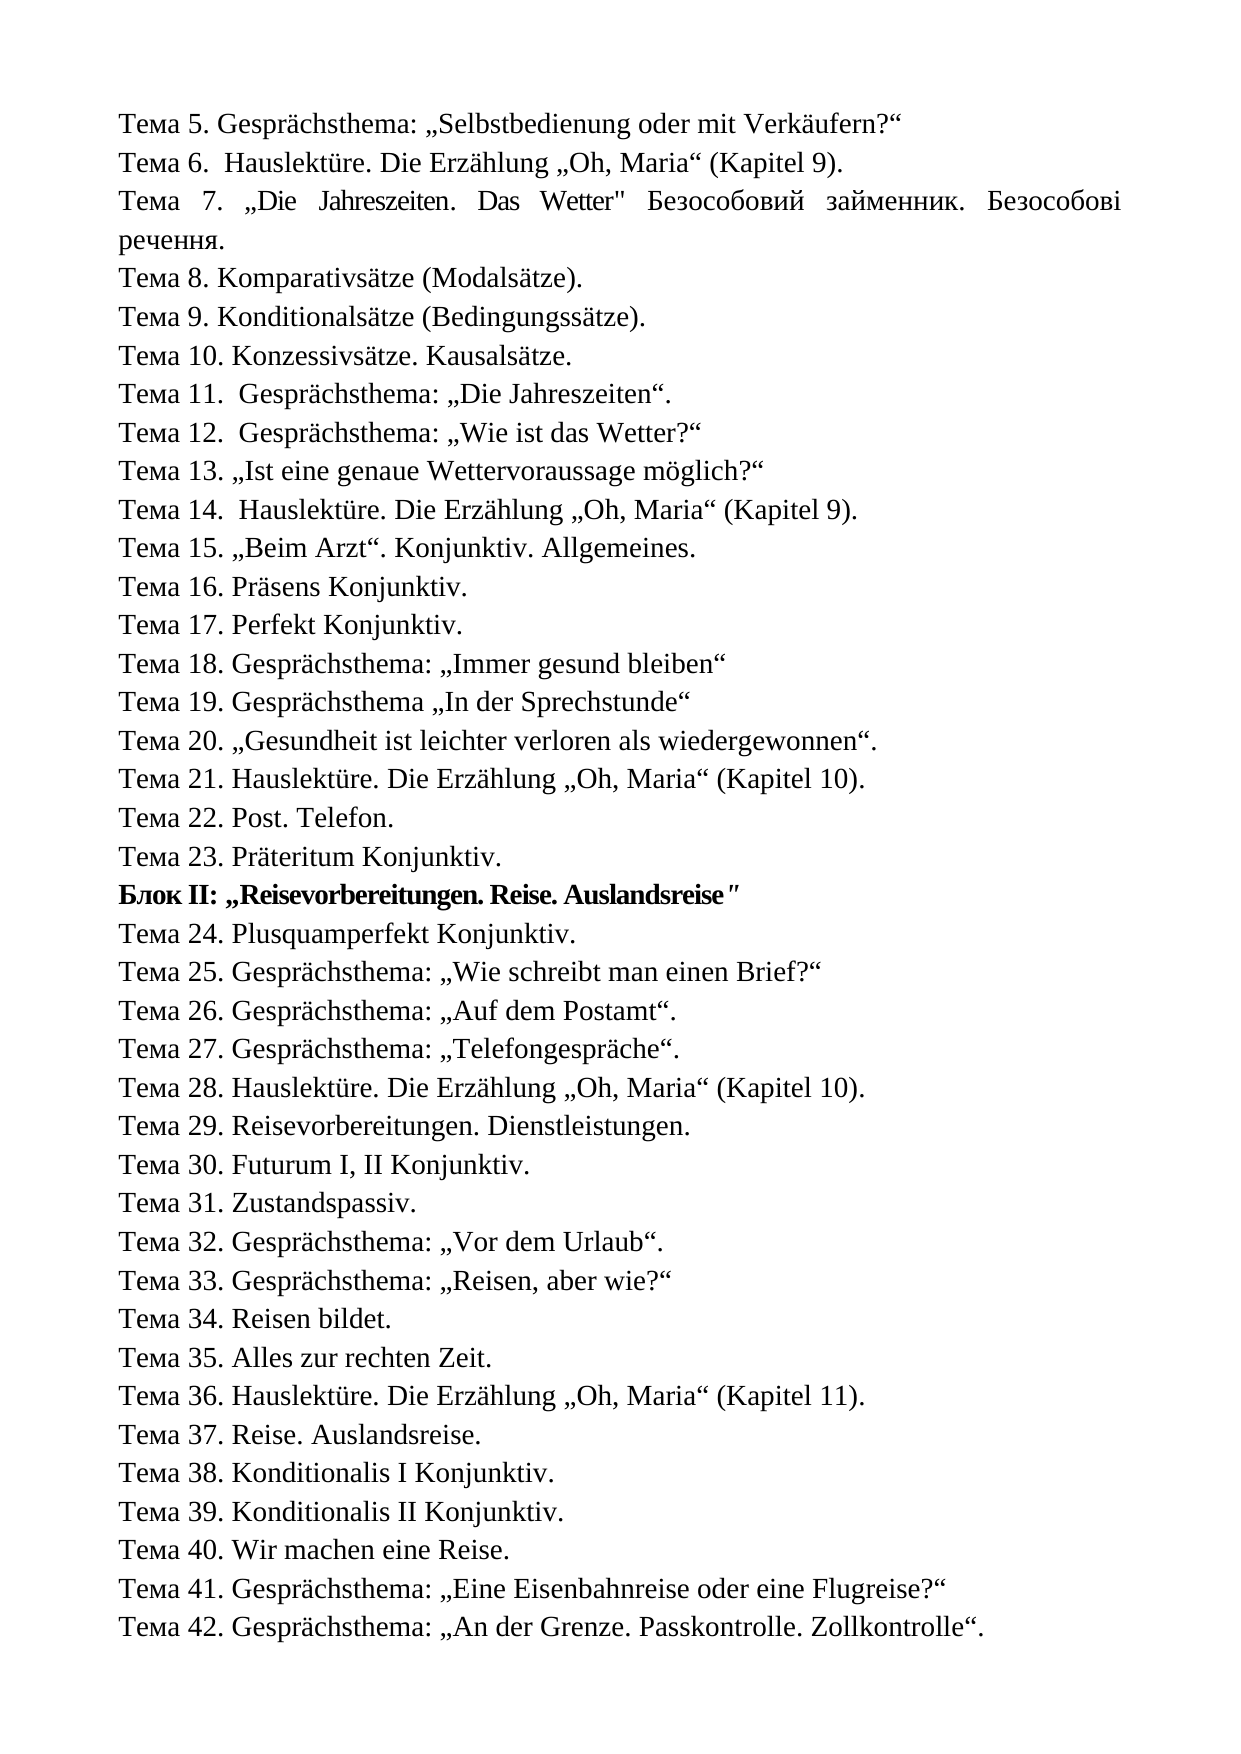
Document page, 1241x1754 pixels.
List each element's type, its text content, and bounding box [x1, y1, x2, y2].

text Тема 39. Konditionalis II Konjunktiv. [118, 1494, 1122, 1527]
text Тема 16. Präsens Konjunktiv. [118, 569, 1122, 602]
text Тема 11. Gesprächsthema: „Die Jahreszeiten“. [118, 376, 1122, 410]
text Тема 34. Reisen bildet. [118, 1301, 1122, 1335]
text Тема 36. Hauslektüre. Die Erzählung „Oh, Maria“ (Kapitel 11). [118, 1378, 1122, 1412]
text Тема 25. Gesprächsthema: „Wie schreibt man einen Brief?“ [118, 954, 1122, 988]
text Тема 28. Hauslektüre. Die Erzählung „Oh, Maria“ (Kapitel 10). [118, 1070, 1122, 1103]
text Тема 40. Wir machen eine Reise. [118, 1532, 1122, 1566]
text Тема 7. „Die Jahreszeiten. Das Wetter" Безособовий займенник. Безособові речення. [118, 183, 1122, 256]
text Тема 24. Plusquamperfekt Konjunktiv. [118, 916, 1122, 949]
text Тема 37. Reise. Auslandsreise. [118, 1417, 1122, 1450]
text Тема 8. Komparativsätze (Modalsätze). [118, 261, 1122, 294]
text Тема 33. Gesprächsthema: „Reisen, aber wie?“ [118, 1263, 1122, 1296]
text Тема 26. Gesprächsthema: „Auf dem Postamt“. [118, 993, 1122, 1026]
text Тема 32. Gesprächsthema: „Vor dem Urlaub“. [118, 1224, 1122, 1258]
text Тема 14. Hauslektüre. Die Erzählung „Oh, Maria“ (Kapitel 9). [118, 492, 1122, 525]
text Тема 22. Post. Telefon. [118, 800, 1122, 834]
text Тема 23. Präteritum Konjunktiv. [118, 839, 1122, 872]
text Тема 29. Reisevorbereitungen. Dienstleistungen. [118, 1108, 1122, 1142]
text Тема 6. Hauslektüre. Die Erzählung „Oh, Maria“ (Kapitel 9). [118, 145, 1122, 178]
text Тема 10. Konzessivsätze. Kausalsätze. [118, 338, 1122, 371]
text Тема 9. Konditionalsätze (Bedingungssätze). [118, 299, 1122, 333]
text Тема 13. „Ist eine genaue Wettervoraussage möglich?“ [118, 453, 1122, 487]
text Тема 21. Hauslektüre. Die Erzählung „Oh, Maria“ (Kapitel 10). [118, 762, 1122, 795]
text Тема 15. „Beim Arzt“. Konjunktiv. Allgemeines. [118, 530, 1122, 564]
text Тема 35. Alles zur rechten Zeit. [118, 1340, 1122, 1373]
text Тема 31. Zustandspassiv. [118, 1186, 1122, 1219]
text Тема 5. Gesprächsthema: „Selbstbedienung oder mit Verkäufern?“ [118, 106, 1122, 140]
text Тема 27. Gesprächsthema: „Telefongespräche“. [118, 1031, 1122, 1065]
text Блок ІІ: „Reisevorbereitungen. Reise. Auslandsreise" [118, 877, 1122, 911]
text Тема 42. Gesprächsthema: „An der Grenze. Passkontrolle. Zollkontrolle“. [118, 1609, 1122, 1643]
text Тема 38. Konditionalis I Konjunktiv. [118, 1455, 1122, 1489]
text Тема 41. Gesprächsthema: „Eine Eisenbahnreise oder eine Flugreise?“ [118, 1571, 1122, 1604]
text Тема 18. Gesprächsthema: „Immer gesund bleiben“ [118, 646, 1122, 679]
text Тема 17. Perfekt Konjunktiv. [118, 607, 1122, 641]
text Тема 30. Futurum I, II Konjunktiv. [118, 1147, 1122, 1181]
text Тема 19. Gesprächsthema „In der Sprechstunde“ [118, 684, 1122, 718]
text Тема 12. Gesprächsthema: „Wie ist das Wetter?“ [118, 415, 1122, 448]
text Тема 20. „Gesundheit ist leichter verloren als wiedergewonnen“. [118, 723, 1122, 757]
